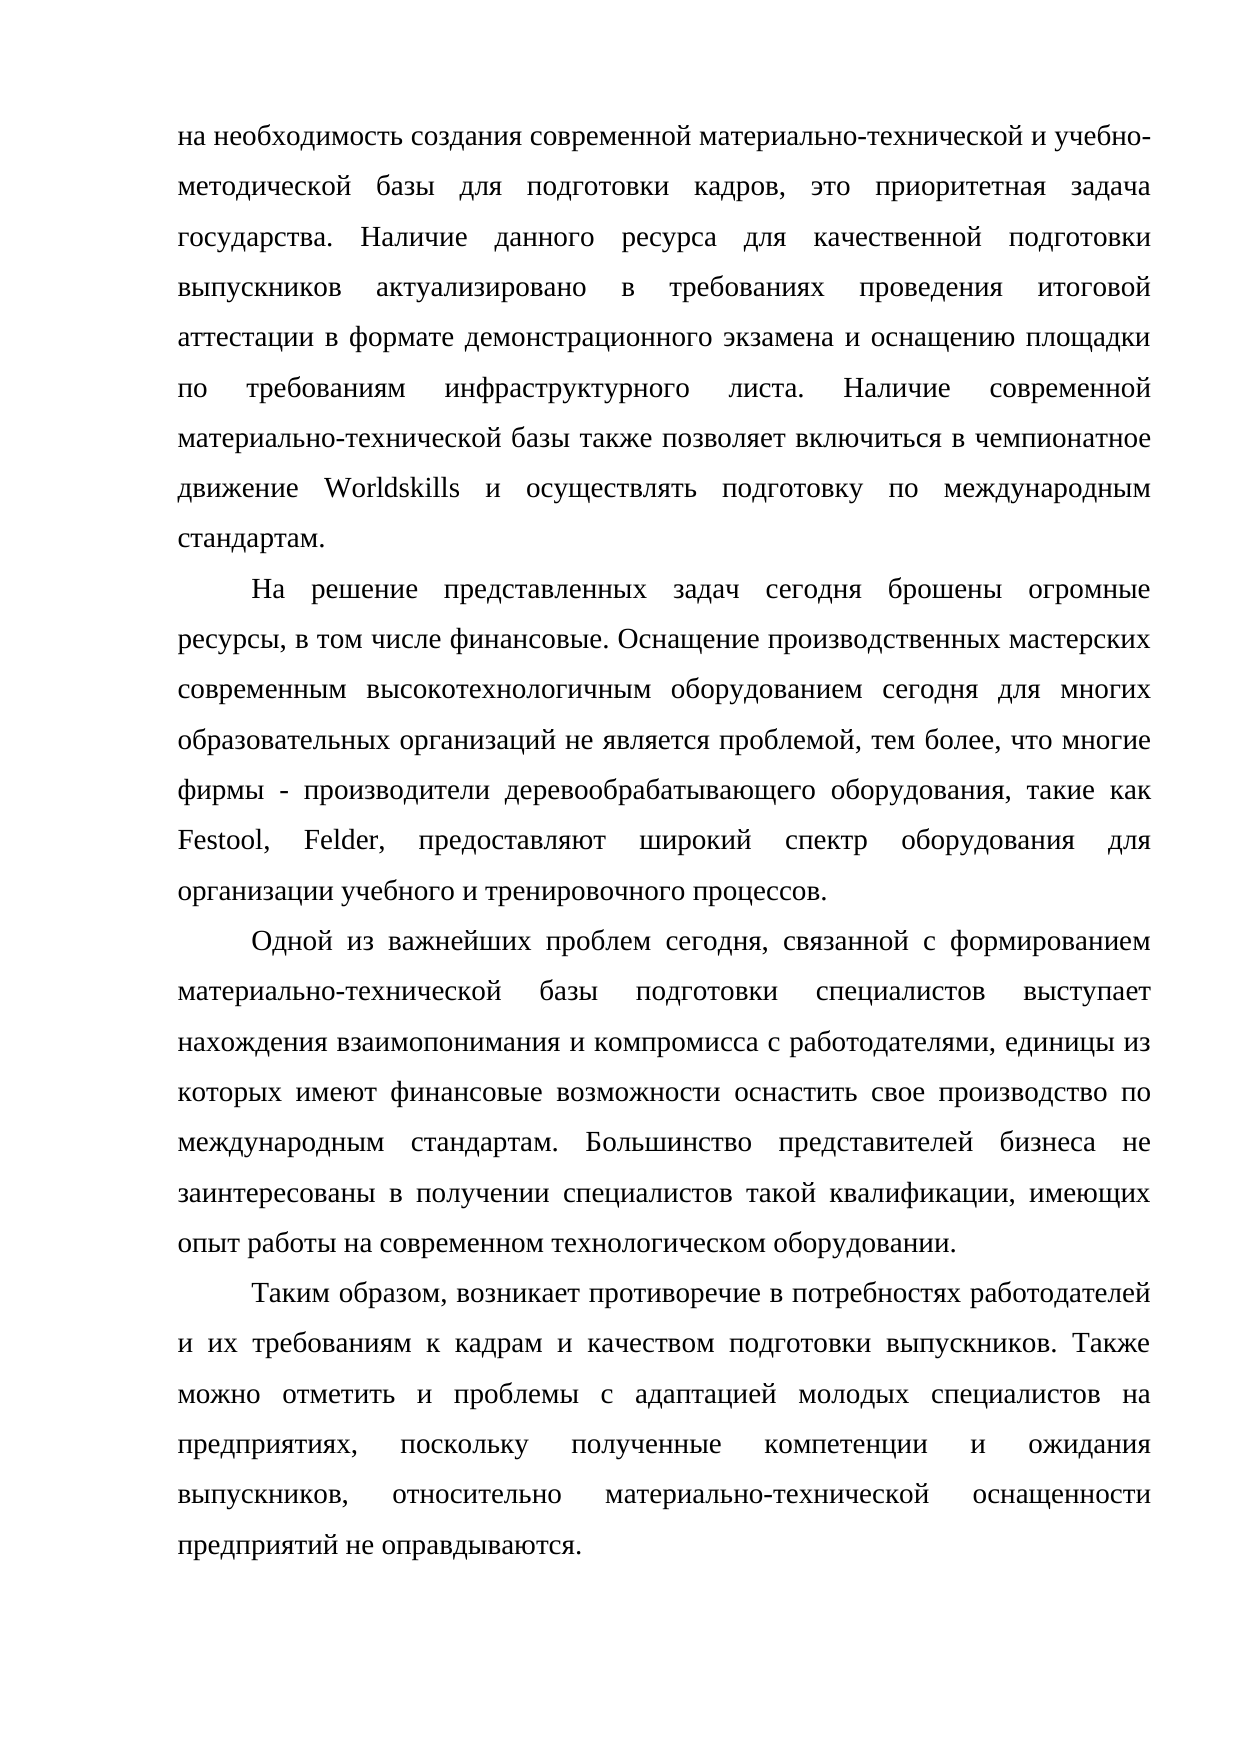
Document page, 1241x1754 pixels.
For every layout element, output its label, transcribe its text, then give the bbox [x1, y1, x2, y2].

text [177, 118, 1152, 554]
text На решение представленных задач сегодня брошены огромные ресурсы, в том числе финансовые. Оснащение производственных мастерских современным высокотехнологичным оборудованием сегодня для многих образовательных организаций не является проблемой, тем более, что многие фирмы - производители деревообрабатывающего оборудования, такие как Festool, Felder, предоставляют широкий спектр оборудования для организации учебного и тренировочного процессов. [177, 571, 1152, 906]
text Таким образом, возникает противоречие в потребностях работодателей и их требованиям к кадрам и качеством подготовки выпускников. Также можно отметить и проблемы с адаптацией молодых специалистов на предприятиях, поскольку полученные компетенции и ожидания выпускников, относительно материально-технической оснащенности предприятий не оправдываются. [177, 1275, 1152, 1560]
text Одной из важнейших проблем сегодня, связанной с формированием материально-технической базы подготовки специалистов выступает нахождения взаимопонимания и компромисса с работодателями, единицы из которых имеют финансовые возможности оснастить свое производство по международным стандартам. Большинство представителей бизнеса не заинтересованы в получении специалистов такой квалификации, имеющих опыт работы на современном технологическом оборудовании. [177, 923, 1152, 1258]
